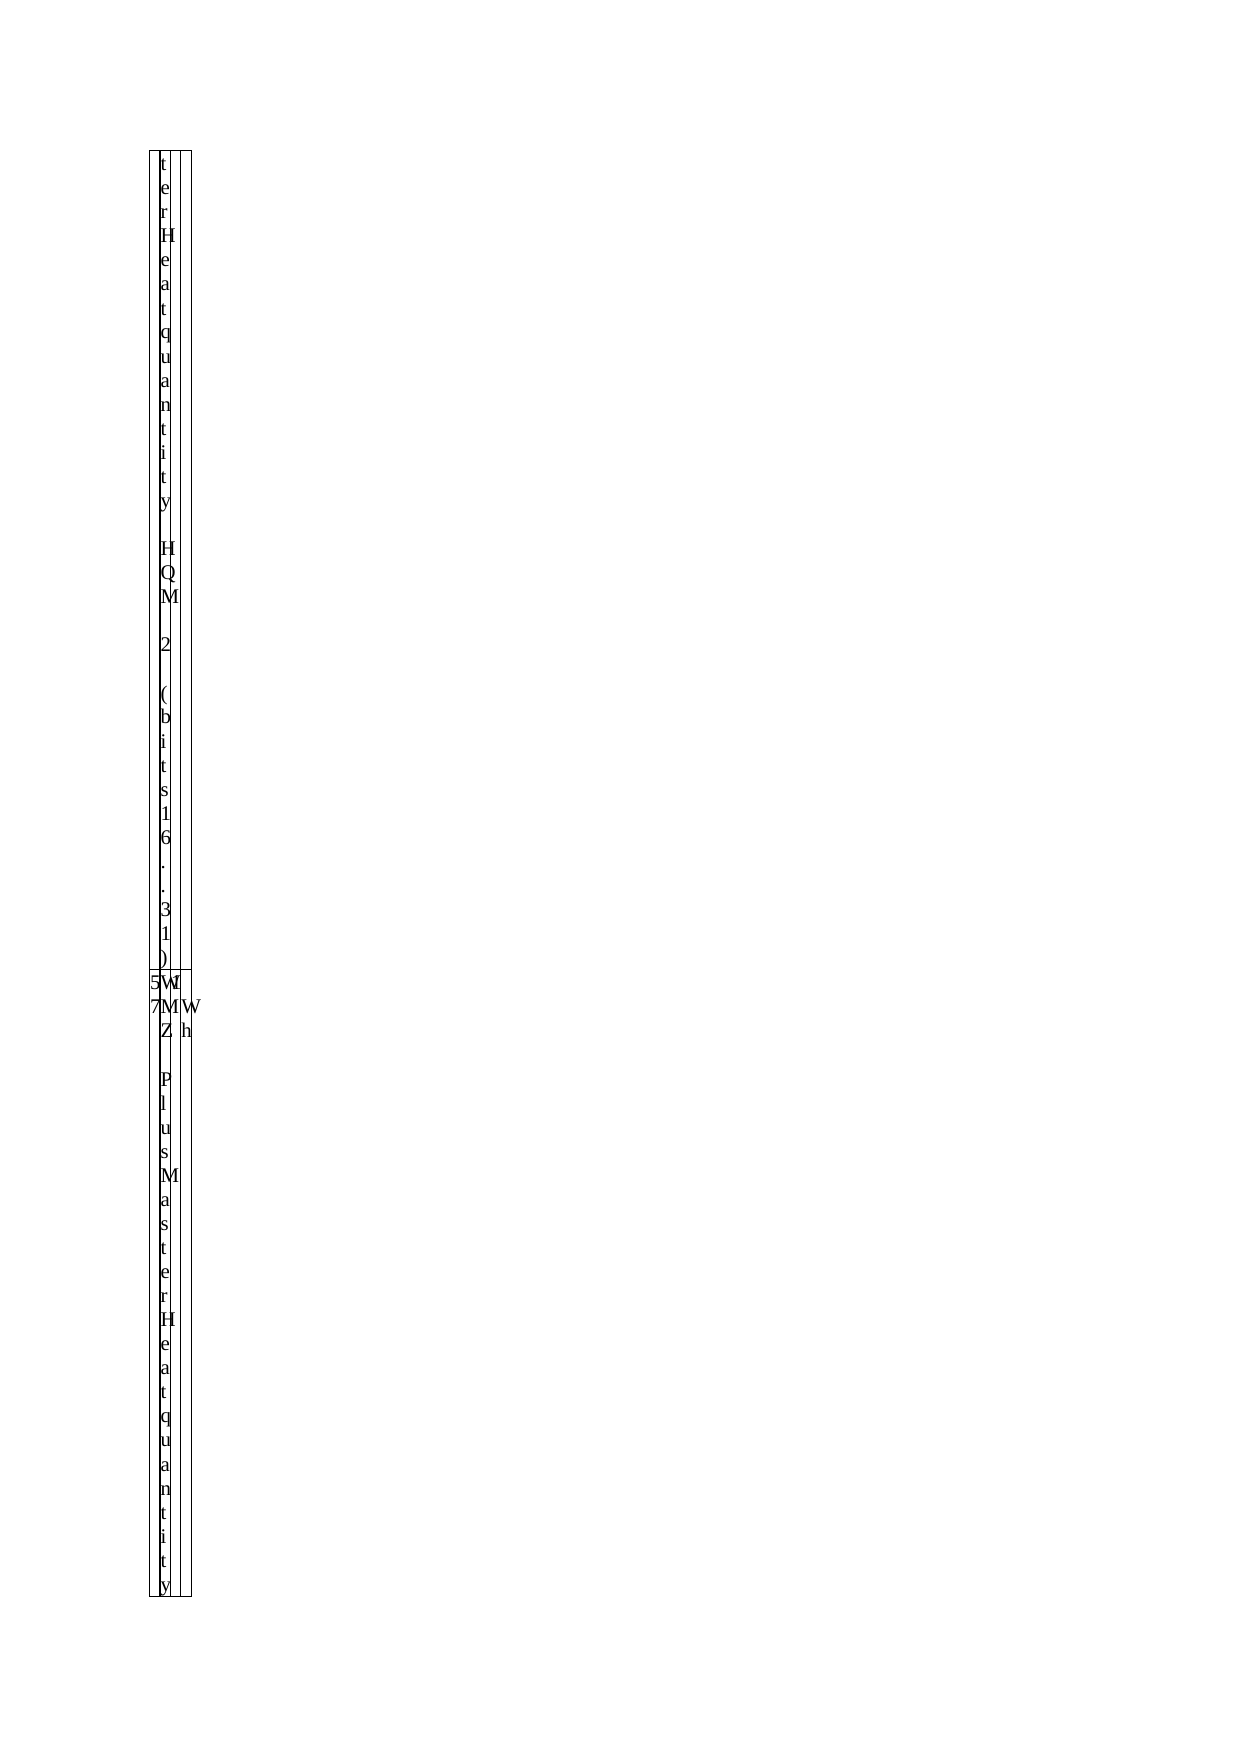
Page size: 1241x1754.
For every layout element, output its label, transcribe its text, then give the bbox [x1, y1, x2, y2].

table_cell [161, 1170, 170, 1319]
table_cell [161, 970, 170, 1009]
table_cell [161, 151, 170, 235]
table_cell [161, 1444, 170, 1596]
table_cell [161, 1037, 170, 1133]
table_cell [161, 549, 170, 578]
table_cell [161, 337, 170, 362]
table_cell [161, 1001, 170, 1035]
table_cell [161, 1320, 170, 1425]
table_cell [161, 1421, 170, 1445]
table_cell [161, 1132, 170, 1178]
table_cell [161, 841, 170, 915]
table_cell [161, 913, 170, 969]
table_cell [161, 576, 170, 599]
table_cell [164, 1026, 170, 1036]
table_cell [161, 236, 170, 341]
